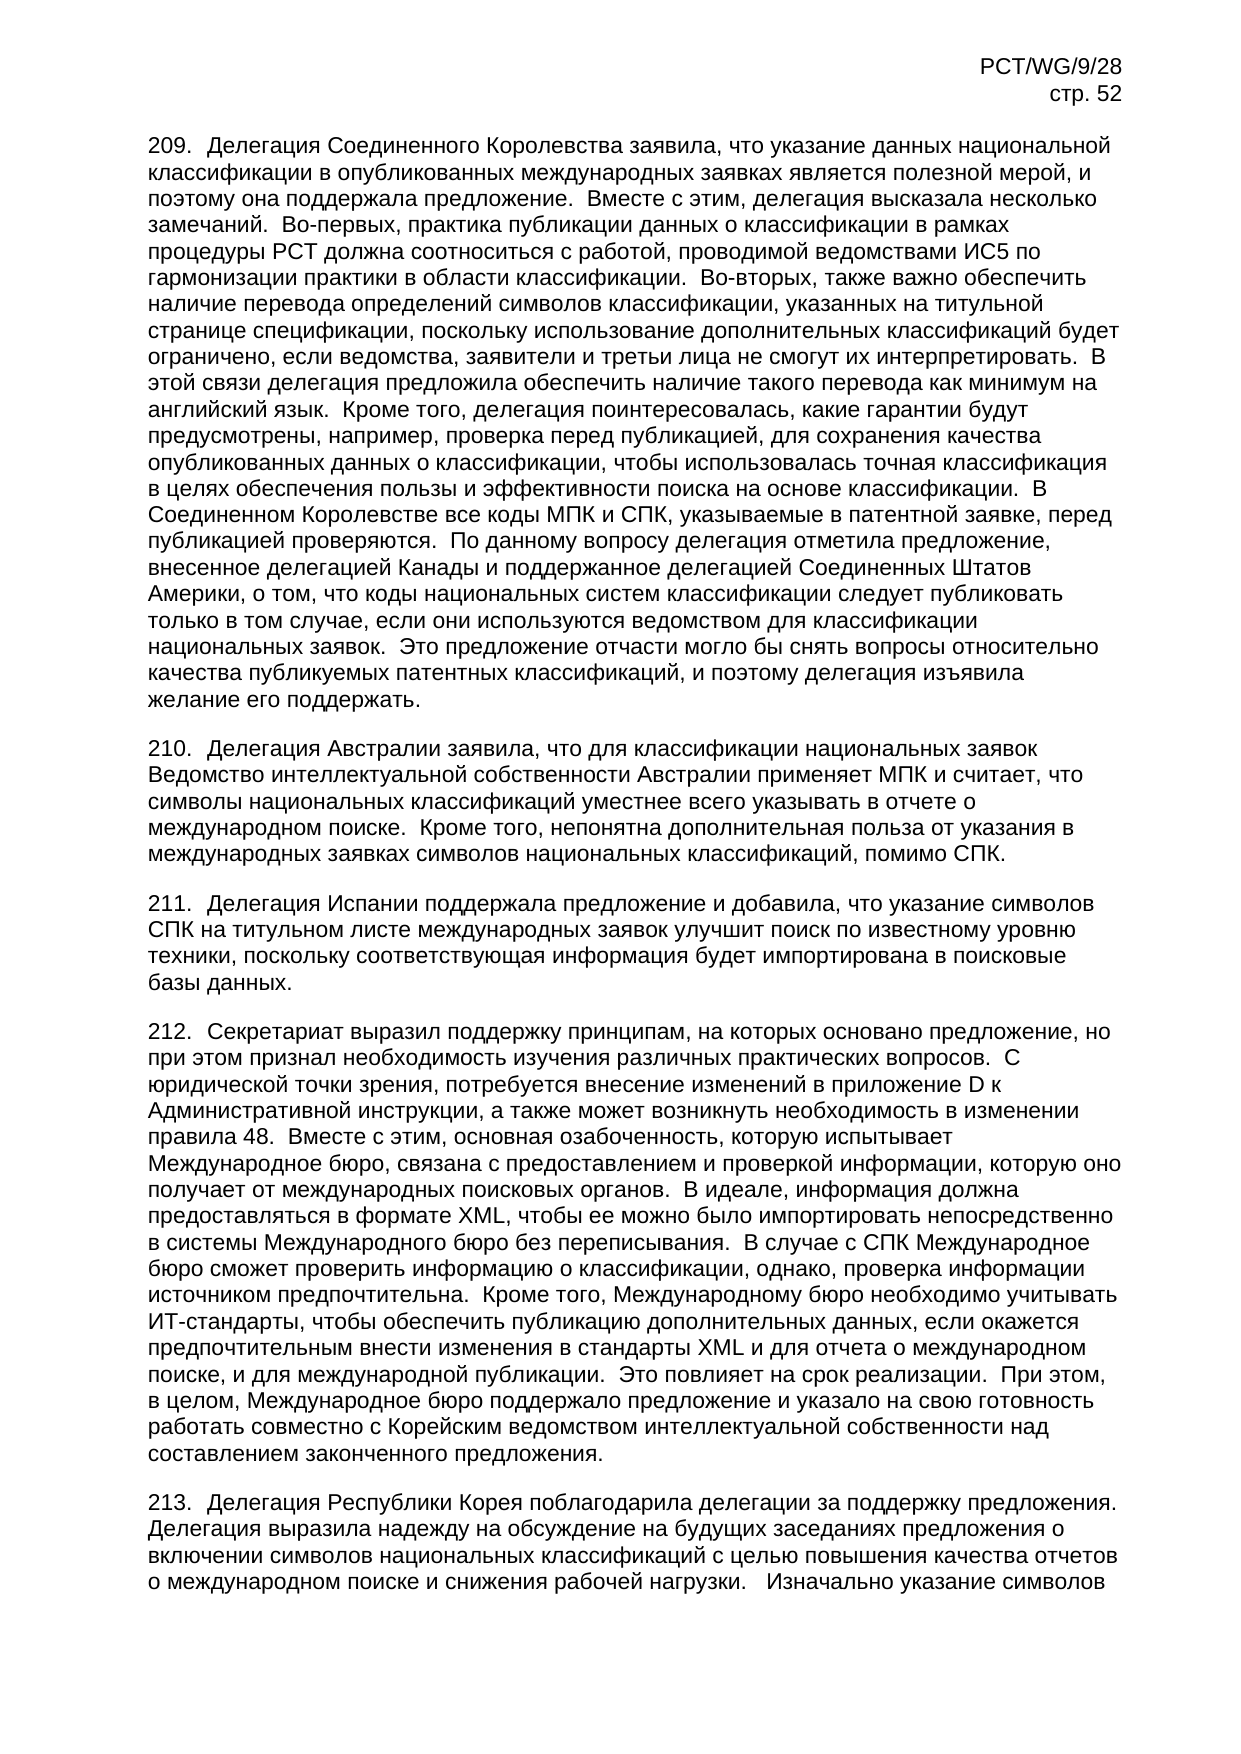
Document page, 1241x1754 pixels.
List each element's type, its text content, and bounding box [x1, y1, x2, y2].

text Делегация Испании поддержала предложение и добавила, что указание символов СПК на титульном листе международных заявок улучшит поиск по известному уровню техники, поскольку соответствующая информация будет импортирована в поисковые базы данных. [148, 889, 1122, 995]
text Делегация Соединенного Королевства заявила, что указание данных национальной классификации в опубликованных международных заявках является полезной мерой, и поэтому она поддержала предложение. Вместе с этим, делегация высказала несколько замечаний. Во-первых, практика публикации данных о классификации в рамках процедуры PCT должна соотноситься с работой, проводимой ведомствами ИС5 по гармонизации практики в области классификации. Во-вторых, также важно обеспечить наличие перевода определений символов классификации, указанных на титульной странице спецификации, поскольку использование дополнительных классификаций будет ограничено, если ведомства, заявители и третьи лица не смогут их интерпретировать. В этой связи делегация предложила обеспечить наличие такого перевода как минимум на английский язык. Кроме того, делегация поинтересовалась, какие гарантии будут предусмотрены, например, проверка перед публикацией, для сохранения качества опубликованных данных о классификации, чтобы использовалась точная классификация в целях обеспечения пользы и эффективности поиска на основе классификации. В Соединенном Королевстве все коды МПК и СПК, указываемые в патентной заявке, перед публикацией проверяются. По данному вопросу делегация отметила предложение, внесенное делегацией Канады и поддержанное делегацией Соединенных Штатов Америки, о том, что коды национальных систем классификации следует публиковать только в том случае, если они используются ведомством для классификации национальных заявок. Это предложение отчасти могло бы снять вопросы относительно качества публикуемых патентных классификаций, и поэтому делегация изъявила желание его поддержать. [148, 132, 1122, 712]
text Секретариат выразил поддержку принципам, на которых основано предложение, но при этом признал необходимость изучения различных практических вопросов. С юридической точки зрения, потребуется внесение изменений в приложение D к Административной инструкции, а также может возникнуть необходимость в изменении правила 48. Вместе с этим, основная озабоченность, которую испытывает Международное бюро, связана с предоставлением и проверкой информации, которую оно получает от международных поисковых органов. В идеале, информация должна предоставляться в формате XML, чтобы ее можно было импортировать непосредственно в системы Международного бюро без переписывания. В случае с СПК Международное бюро сможет проверить информацию о классификации, однако, проверка информации источником предпочтительна. Кроме того, Международному бюро необходимо учитывать ИТ-стандарты, чтобы обеспечить публикацию дополнительных данных, если окажется предпочтительным внести изменения в стандарты XML и для отчета о международном поиске, и для международной публикации. Это повлияет на срок реализации. При этом, в целом, Международное бюро поддержало предложение и указало на свою готовность работать совместно с Корейским ведомством интеллектуальной собственности над составлением законченного предложения. [148, 1018, 1122, 1466]
text Делегация Австралии заявила, что для классификации национальных заявок Ведомство интеллектуальной собственности Австралии применяет МПК и считает, что символы национальных классификаций уместнее всего указывать в отчете о международном поиске. Кроме того, непонятна дополнительная польза от указания в международных заявках символов национальных классификаций, помимо СПК. [148, 735, 1122, 867]
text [148, 1489, 1122, 1594]
